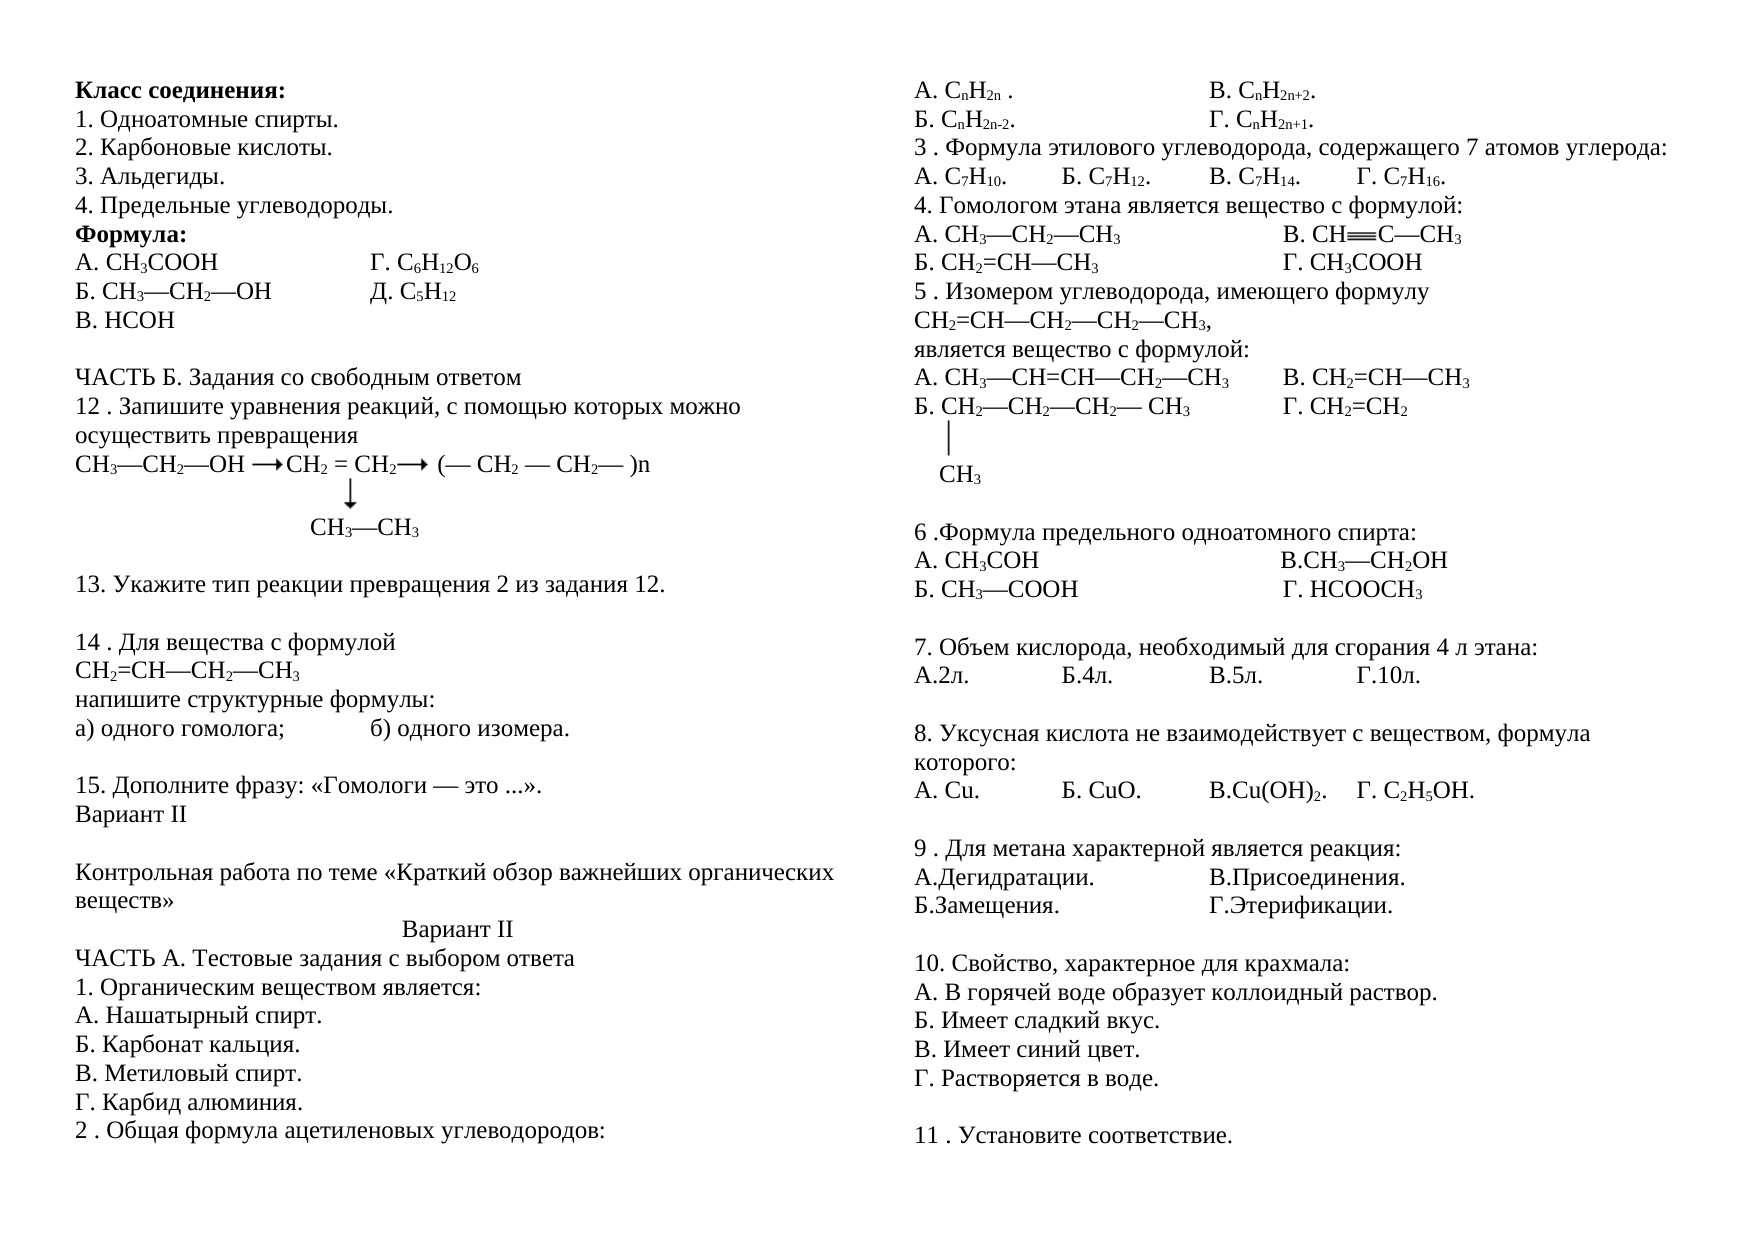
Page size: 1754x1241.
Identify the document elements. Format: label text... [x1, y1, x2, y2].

text 11 . Установите соответствие. [914, 1120, 1679, 1149]
picture [251, 456, 286, 472]
picture [945, 420, 953, 459]
text 2. Карбоновые кислоты. [75, 132, 840, 161]
text А. CH3COOH Г. С6Н12О6 [75, 247, 840, 276]
text напишите структурные формулы: [75, 684, 840, 713]
text Класс соединения: [75, 75, 840, 104]
picture [1346, 231, 1378, 242]
text А. В горячей воде образует коллоидный раствор. [914, 977, 1679, 1005]
text А. Сu. Б. СuО. В.Сu(ОН)2. Г. С2Н5ОН. [914, 775, 1679, 804]
text А. Нашатырный спирт. [75, 1001, 840, 1029]
text 4. Предельные углеводороды. [75, 190, 840, 219]
text 5 . Изомером углеводорода, имеющего формулу [914, 276, 1679, 305]
text 2 . Общая формула ацетиленовых углеводородов: [75, 1116, 840, 1144]
text СН3—СН2—ОН СН2 = СН2 (— СН2 — СН2— )n [75, 449, 840, 477]
text А. CnH2n . В. CnH2n+2. [914, 75, 1679, 104]
text 12 . Запишите уравнения реакций, с помощью которых можно осуществить превращения [75, 391, 840, 449]
text А. С7Н10. Б. С7Н12. В. С7Н14. Г. С7Н16. [914, 161, 1679, 190]
text 1. Органическим веществом является: [75, 972, 840, 1001]
text В. HCOH [75, 305, 840, 334]
text 1. Одноатомные спирты. [75, 104, 840, 132]
text Б. СН2=СН—СН3 Г. СН3СООН [914, 247, 1679, 276]
text СН2=СН—СН2—СН3 [75, 656, 840, 684]
text 6 .Формула предельного одноатомного спирта: [914, 517, 1679, 545]
text 13. Укажите тип реакции превращения 2 из задания 12. [75, 569, 840, 598]
text А. СН3—СН=СН—СН2—СН3 В. СН2=СН—СН3 [914, 362, 1679, 391]
text 10. Свойство, характерное для крахмала: [914, 948, 1679, 977]
text ЧАСТЬ Б. Задания со свободным ответом [75, 362, 840, 391]
text Б. СН3—СООН Г. НСООСН3 [914, 574, 1679, 603]
text Б.Замещения. Г.Этерификации. [914, 890, 1679, 919]
text ЧАСТЬ А. Тестовые задания с выбором ответа [75, 943, 840, 972]
picture [396, 456, 431, 472]
text CH3—CH3 [75, 512, 840, 541]
text Вариант II [75, 914, 840, 943]
text А. СН3—СН2—СН3 В. СНС—СН3 [914, 219, 1679, 247]
text Формула: [75, 219, 840, 247]
text А. СН3СOH В.СН3—СН2ОН [914, 545, 1679, 574]
text 8. Уксусная кислота не взаимодействует с веществом, формула которого: [914, 718, 1679, 775]
text 7. Объем кислорода, необходимый для сгорания этана: [914, 632, 1679, 660]
text В. Имеет синий цвет. [914, 1034, 1679, 1063]
text А.2л. Б.4л. В.5л. Г.10л. [914, 660, 1679, 689]
text А.Дегидратации. В.Присоединения. [914, 862, 1679, 890]
text Б. СН3—СН2—ОН Д. С5Н12 [75, 276, 840, 305]
text Б. СН2—СН2—СН2— СН3 Г. СН2=СН2 [914, 391, 1679, 420]
text 3 . Формула этилового углеводорода, содержащего 7 атомов углерода: [914, 132, 1679, 161]
text Б. CnH2n-2. Г. СnH2n+1. [914, 104, 1679, 132]
text Г. Растворяется в воде. [914, 1063, 1679, 1092]
text 14 . Для вещества с формулой [75, 627, 840, 656]
text 15. Дополните фразу: «Гомологи — это ...». [75, 771, 840, 799]
text является вещество с формулой: [914, 334, 1679, 362]
text Контрольная работа по теме «Краткий обзор важнейших органических веществ» [75, 857, 840, 914]
text СН2=СН—СН2—СН2—СН3, [914, 305, 1679, 334]
text Б. Имеет сладкий вкус. [914, 1005, 1679, 1034]
picture [343, 477, 360, 512]
text СН3 [914, 459, 1679, 488]
text 4. Гомологом этана является вещество с формулой: [914, 190, 1679, 219]
text а) одного гомолога; б) одного изомера. [75, 713, 840, 742]
text Г. Карбид алюминия. [75, 1087, 840, 1116]
text Вариант II [75, 799, 840, 828]
text 9 . Для метана характерной является реакция: [914, 833, 1679, 862]
text В. Метиловый спирт. [75, 1058, 840, 1087]
text Б. Карбонат кальция. [75, 1029, 840, 1058]
text 3. Альдегиды. [75, 161, 840, 190]
